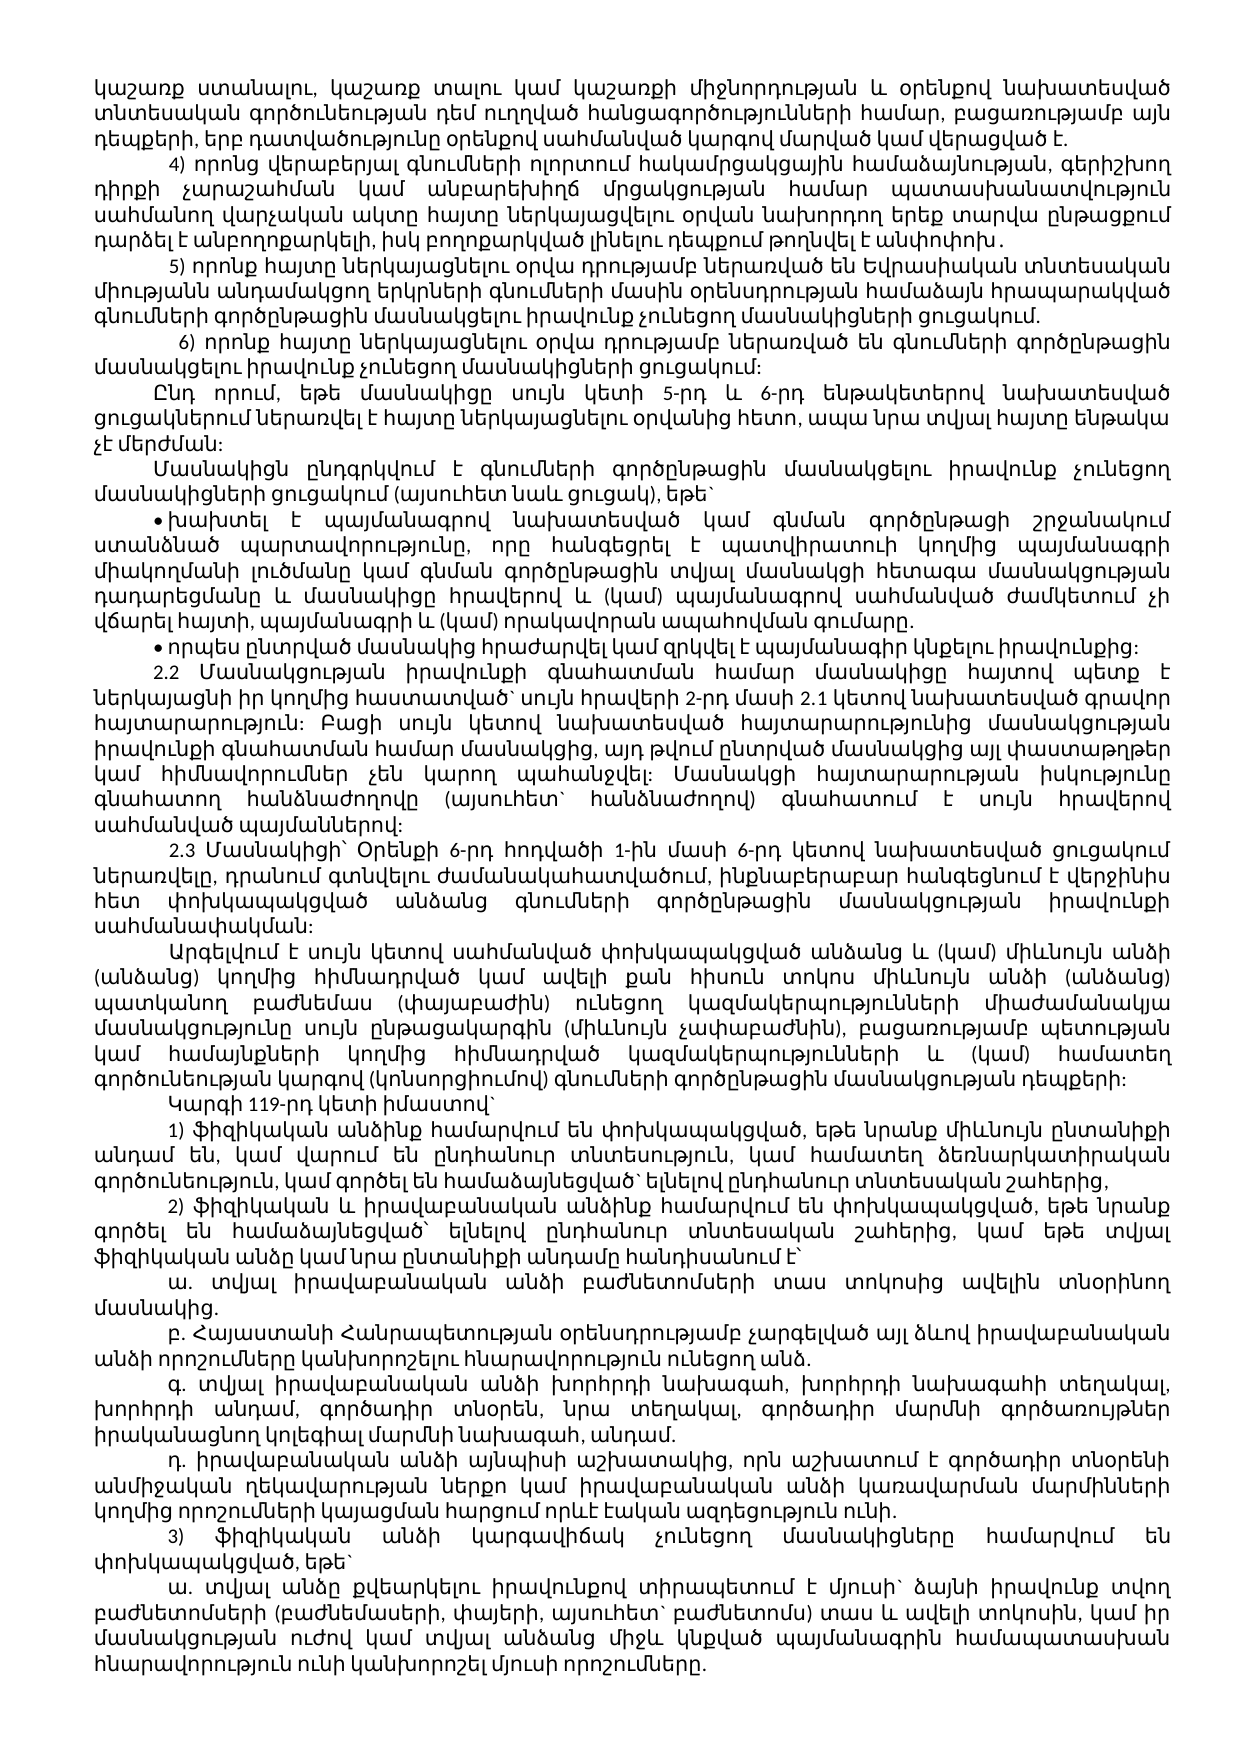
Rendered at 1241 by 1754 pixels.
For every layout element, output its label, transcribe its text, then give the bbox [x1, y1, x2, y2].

text 2.2 Մասնակցության իրավունքի գնահատման համար մասնակիցը հայտով պետք է ներկայացնի իր կողմից հաստատված` սույն հրավերի 2-րդ մասի 2.1 կետով նախատեսված գրավոր հայտարարություն: Բացի սույն կետով նախատեսված հայտարարությունից մասնակցության իրավունքի գնահատման համար մասնակցից, այդ թվում ընտրված մասնակցից այլ փաստաթղթեր կամ հիմնավորումներ չեն կարող պահանջվել: Մասնակցի հայտարարության իսկությունը գնահատող հանձնաժողովը (այսուհետ` հանձնաժողով) գնահատում է սույն հրավերով սահմանված պայմաններով: [94, 659, 1171, 837]
text 4) որոնց վերաբերյալ գնումների ոլորտում հակամրցակցային համաձայնության, գերիշխող դիրքի չարաշահման կամ անբարեխիղճ մրցակցության համար պատասխանատվություն սահմանող վարչական ակտը հայտը ներկայացվելու օրվան նախորդող երեք տարվա ընթացքում դարձել է անբողոքարկելի, իսկ բողոքարկված լինելու դեպքում թողնվել է անփոփոխ․ [94, 151, 1171, 253]
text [94, 75, 1171, 151]
text 6) որոնք հայտը ներկայացնելու օրվա դրությամբ ներառված են գնումների գործընթացին մասնակցելու իրավունք չունեցող մասնակիցների ցուցակում: [94, 329, 1171, 380]
text ա. տվյալ իրավաբանական անձի բաժնետոմսերի տաս տոկոսից ավելին տնօրինող մասնակից. [94, 1269, 1171, 1320]
text Կարգի 119-րդ կետի իմաստով` [94, 1092, 1171, 1117]
text 3) ֆիզիկական անձի կարգավիճակ չունեցող մասնակիցները համարվում են փոխկապակցված, եթե` [94, 1524, 1171, 1574]
text • որպես ընտրված մասնակից հրաժարվել կամ զրկվել է պայմանագիր կնքելու իրավունքից: [94, 634, 1171, 659]
text 2) ֆիզիկական և իրավաբանական անձինք համարվում են փոխկապակցված, եթե նրանք գործել են համաձայնեցված՝ ելնելով ընդհանուր տնտեսական շահերից, կամ եթե տվյալ ֆիզիկական անձը կամ նրա ընտանիքի անդամը հանդիսանում է՝ [94, 1193, 1171, 1269]
text ա. տվյալ անձը քվեարկելու իրավունքով տիրապետում է մյուսի` ձայնի իրավունք տվող բաժնետոմսերի (բաժնեմասերի, փայերի, այսուհետ` բաժնետոմս) տաս և ավելի տոկոսին, կամ իր մասնակցության ուժով կամ տվյալ անձանց միջև կնքված պայմանագրին համապատասխան հնարավորություն ունի կանխորոշել մյուսի որոշումները. [94, 1574, 1171, 1676]
text 5) որոնք հայտը ներկայացնելու օրվա դրությամբ ներառված են Եվրասիական տնտեսական միությանն անդամակցող երկրների գնումների մասին օրենսդրության համաձայն հրապարակված գնումների գործընթացին մասնակցելու իրավունք չունեցող մասնակիցների ցուցակում. [94, 253, 1171, 329]
text բ. Հայաստանի Հանրապետության օրենսդրությամբ չարգելված այլ ձևով իրավաբանական անձի որոշումները կանխորոշելու հնարավորություն ունեցող անձ. [94, 1320, 1171, 1371]
text գ. տվյալ իրավաբանական անձի խորհրդի նախագահ, խորհրդի նախագահի տեղակալ, խորհրդի անդամ, գործադիր տնօրեն, նրա տեղակալ, գործադիր մարմնի գործառույթներ իրականացնող կոլեգիալ մարմնի նախագահ, անդամ. [94, 1371, 1171, 1447]
text • խախտել է պայմանագրով նախատեսված կամ գնման գործընթացի շրջանակում ստանձնած պարտավորությունը, որը հանգեցրել է պատվիրատուի կողմից պայմանագրի միակողմանի լուծմանը կամ գնման գործընթացին տվյալ մասնակցի հետագա մասնակցության դադարեցմանը և մասնակիցը հրավերով և (կամ) պայմանագրով սահմանված ժամկետում չի վճարել հայտի, պայմանագրի և (կամ) որակավորան ապահովման գումարը. [94, 507, 1171, 634]
text Արգելվում է սույն կետով սահմանված փոխկապակցված անձանց և (կամ) միևնույն անձի (անձանց) կողմից հիմնադրված կամ ավելի քան հիսուն տոկոս միևնույն անձի (անձանց) պատկանող բաժնեմաս (փայաբաժին) ունեցող կազմակերպությունների միաժամանակյա մասնակցությունը սույն ընթացակարգին (միևնույն չափաբաժնին), բացառությամբ պետության կամ համայնքների կողմից հիմնադրված կազմակերպությունների և (կամ) համատեղ գործունեության կարգով (կոնսորցիումով) գնումների գործընթացին մասնակցության դեպքերի: [94, 939, 1171, 1092]
text Մասնակիցն ընդգրկվում է գնումների գործընթացին մասնակցելու իրավունք չունեցող մասնակիցների ցուցակում (այսուհետ նաև ցուցակ), եթե` [94, 456, 1171, 507]
text դ. իրավաբանական անձի այնպիսի աշխատակից, որն աշխատում է գործադիր տնօրենի անմիջական ղեկավարության ներքո կամ իրավաբանական անձի կառավարման մարմինների կողմից որոշումների կայացման հարցում որևէ էական ազդեցություն ունի. [94, 1447, 1171, 1524]
text 2.3 Մասնակիցի՝ Օրենքի 6-րդ հոդվածի 1-ին մասի 6-րդ կետով նախատեսված ցուցակում ներառվելը, դրանում գտնվելու ժամանակահատվածում, ինքնաբերաբար հանգեցնում է վերջինիս հետ փոխկապակցված անձանց գնումների գործընթացին մասնակցության իրավունքի սահմանափակման: [94, 837, 1171, 939]
text Ընդ որում, եթե մասնակիցը սույն կետի 5-րդ և 6-րդ ենթակետերով նախատեսված ցուցակներում ներառվել է հայտը ներկայացնելու օրվանից հետո, ապա նրա տվյալ հայտը ենթակա չէ մերժման: [94, 380, 1171, 456]
text 1) ֆիզիկական անձինք համարվում են փոխկապակցված, եթե նրանք միևնույն ընտանիքի անդամ են, կամ վարում են ընդհանուր տնտեսություն, կամ համատեղ ձեռնարկատիրական գործունեություն, կամ գործել են համաձայնեցված` ելնելով ընդհանուր տնտեսական շահերից, [94, 1117, 1171, 1193]
